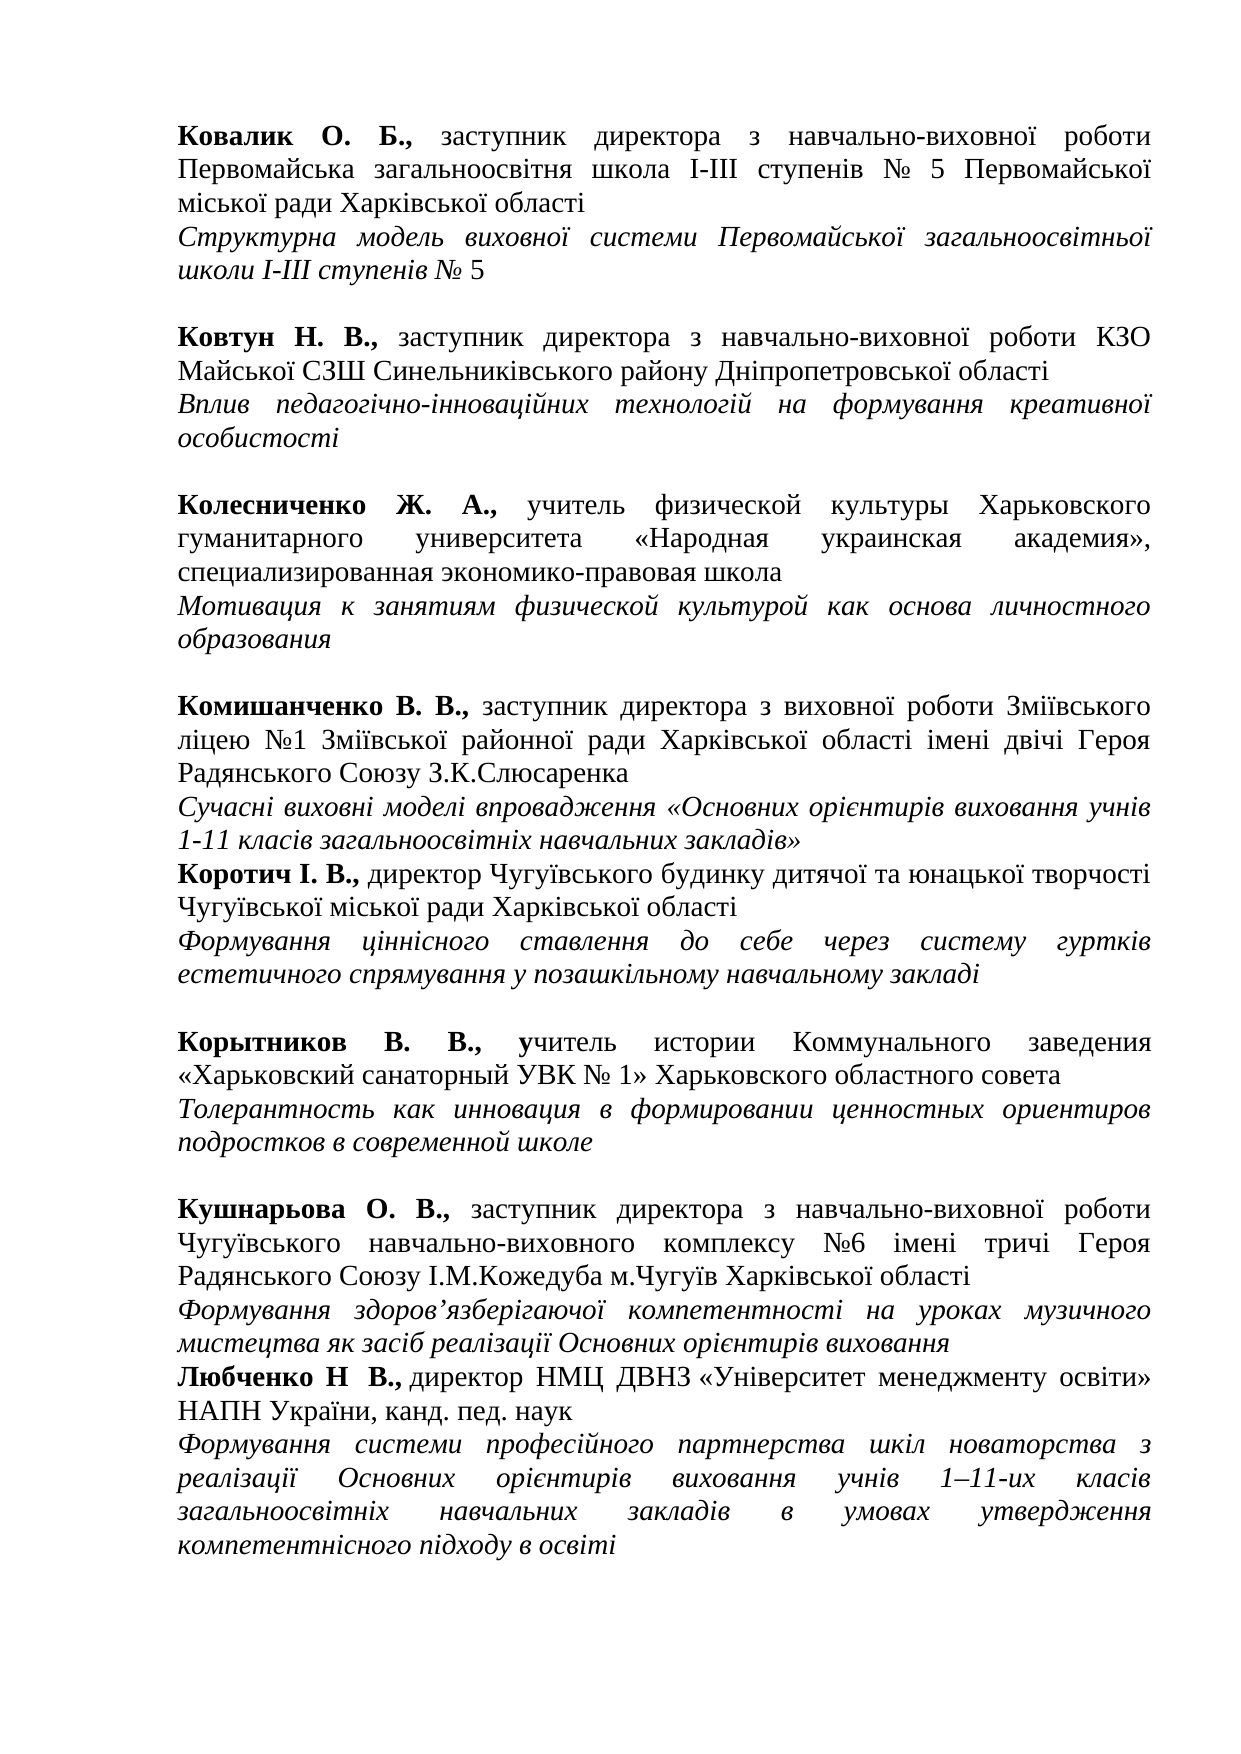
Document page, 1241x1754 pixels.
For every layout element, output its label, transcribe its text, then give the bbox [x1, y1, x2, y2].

text Любченко Н В., директор НМЦ ДВНЗ «Університет менеджменту освіти» НАПН України, канд. пед. наук [177, 1359, 1152, 1426]
text Структурна модель виховної системи Первомайської загальноосвітньої школи І-ІІІ ступенів № 5 [177, 219, 1152, 286]
text Комишанченко В. В., заступник директора з виховної роботи Зміївського ліцею №1 Зміївської районної ради Харківської області імені двічі Героя Радянського Союзу З.К.Слюсаренка [177, 688, 1152, 789]
text Колесниченко Ж. А., учитель физической культуры Харьковского гуманитарного университета «Народная украинская академия», специализированная экономико-правовая школа [177, 487, 1152, 588]
text Вплив педагогічно-інноваційних технологій на формування креативної особистості [177, 386, 1152, 453]
text Коротич І. В., директор Чугуївського будинку дитячої та юнацької творчості Чугуївської міської ради Харківської області [177, 856, 1152, 923]
text Ковалик О. Б., заступник директора з навчально-виховної роботи Первомайська загальноосвітня школа І-ІІІ ступенів № 5 Первомайської міської ради Харківської області [177, 118, 1152, 219]
text Кушнарьова О. В., заступник директора з навчально-виховної роботи Чугуївського навчально-виховного комплексу №6 імені тричі Героя Радянського Союзу І.М.Кожедуба м.Чугуїв Харківської області [177, 1191, 1152, 1292]
text Формування ціннісного ставлення до себе через систему гуртків естетичного спрямування у позашкільному навчальному закладі [177, 923, 1152, 990]
text Мотивация к занятиям физической культурой как основа личностного образования [177, 588, 1152, 655]
text Толерантность как инновация в формировании ценностных ориентиров подростков в современной школе [177, 1091, 1152, 1158]
text Ковтун Н. В., заступник директора з навчально-виховної роботи КЗО Майської СЗШ Синельниківського району Дніпропетровської області [177, 319, 1152, 386]
text Корытников В. В., учитель истории Коммунального заведения «Харьковский санаторный УВК № 1» Харьковского областного совета [177, 1024, 1152, 1091]
text Формування здоров’язберігаючої компетентності на уроках музичного мистецтва як засіб реалізації Основних орієнтирів виховання [177, 1292, 1152, 1359]
text Сучасні виховні моделі впровадження «Основних орієнтирів виховання учнів 1-11 класів загальноосвітніх навчальних закладів» [177, 789, 1152, 856]
text Формування системи професійного партнерства шкіл новаторства з реалізації Основних орієнтирів виховання учнів 1–11-их класів загальноосвітніх навчальних закладів в умовах утвердження компетентнісного підходу в освіті [177, 1426, 1152, 1560]
